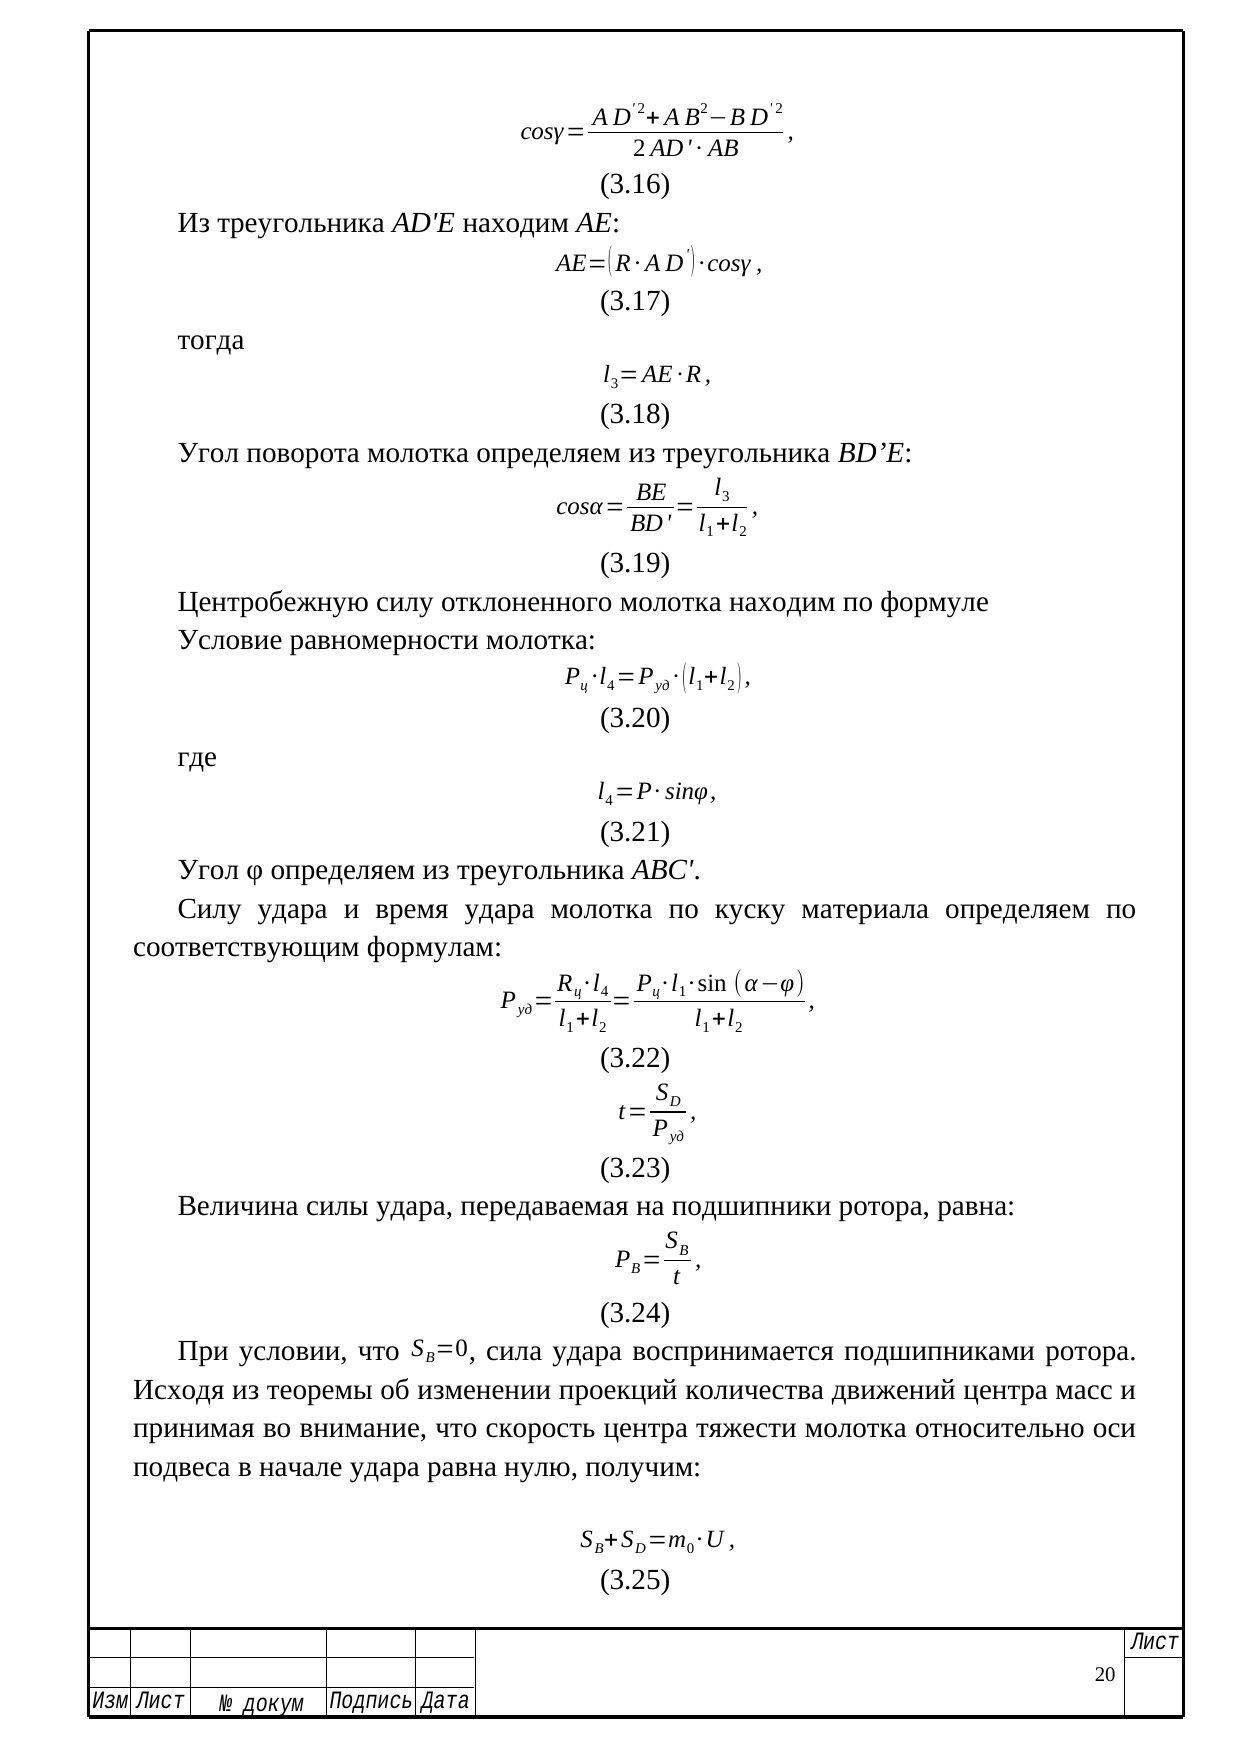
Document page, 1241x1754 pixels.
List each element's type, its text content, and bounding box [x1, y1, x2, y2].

text Угол φ определяем из треугольника ABC'. [133, 852, 1137, 886]
text При условии, что , сила удара воспринимается подшипниками ротора. Исходя из теоремы об изменении проекций количества движений центра масс и принимая во внимание, что скорость центра тяжести молотка относительно оси подвеса в начале удара равна нулю, получим: [133, 1333, 1137, 1482]
text (3.19) [133, 474, 1137, 579]
text тогда [133, 322, 1137, 355]
text (3.20) [133, 661, 1137, 734]
text (3.21) [133, 777, 1137, 847]
text Силу удара и время удара молотка по куску материала определяем по соответствующим формулам: [133, 891, 1137, 963]
text (3.24) [133, 1227, 1137, 1328]
text Центробежную силу отклоненного молотка находим по формуле [133, 584, 1137, 617]
text Условие равномерности молотка: [133, 622, 1137, 656]
text (3.16) [133, 99, 1137, 200]
text Величина силы удара, передаваемая на подшипники ротора, равна: [133, 1188, 1137, 1222]
text (3.25) [133, 1526, 1137, 1596]
text (3.23) [133, 1078, 1137, 1183]
text Угол поворота молотка определяем из треугольника BD’E: [133, 435, 1137, 469]
text где [133, 739, 1137, 772]
text (3.17) [133, 244, 1137, 317]
text (3.22) [133, 968, 1137, 1073]
text (3.18) [133, 360, 1137, 430]
text Из треугольника AD'E находим AE: [133, 205, 1137, 239]
